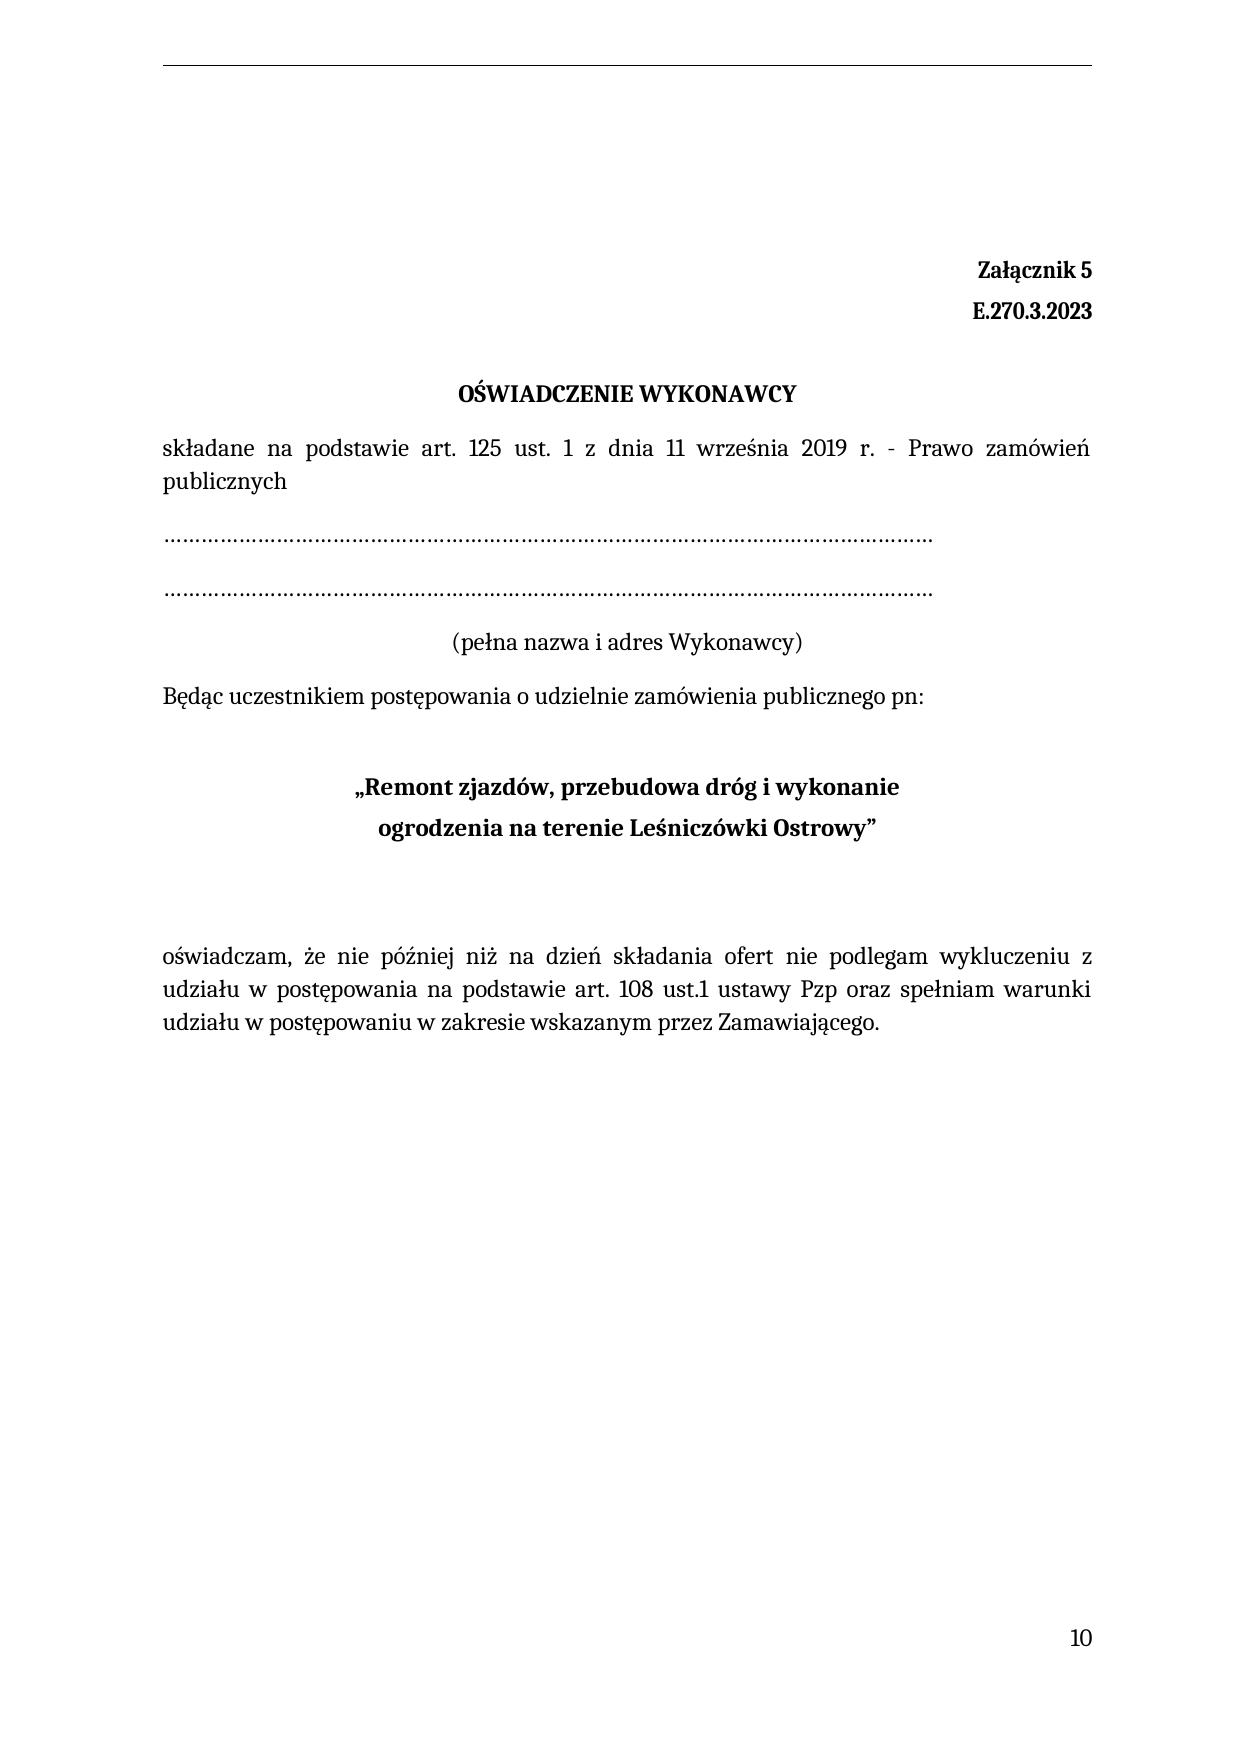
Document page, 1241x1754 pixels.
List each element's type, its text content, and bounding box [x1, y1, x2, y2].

text oświadczam, że nie później niż na dzień składania ofert nie podlegam wykluczeniu z udziału w postępowania na podstawie art. 108 ust.1 ustawy Pzp oraz spełniam warunki udziału w postępowaniu w zakresie wskazanym przez Zamawiającego. [162, 942, 1092, 1037]
text E.270.3.2023 [162, 297, 1092, 326]
text Załącznik 5 [162, 256, 1092, 285]
text ogrodzenia na terenie Leśniczówki Ostrowy” [162, 814, 1092, 843]
text OŚWIADCZENIE WYKONAWCY [162, 380, 1092, 408]
text …………………………………………………………………………………………………………… [162, 574, 1092, 603]
text Będąc uczestnikiem postępowania o udzielnie zamówienia publicznego pn: [162, 682, 1092, 711]
text składane na podstawie art. 125 ust. 1 z dnia 11 września 2019 r. - Prawo zamówień publicznych [162, 433, 1092, 495]
text „Remont zjazdów, przebudowa dróg i wykonanie [162, 773, 1092, 802]
text (pełna nazwa i adres Wykonawcy) [162, 628, 1092, 657]
text …………………………………………………………………………………………………………… [162, 520, 1092, 549]
